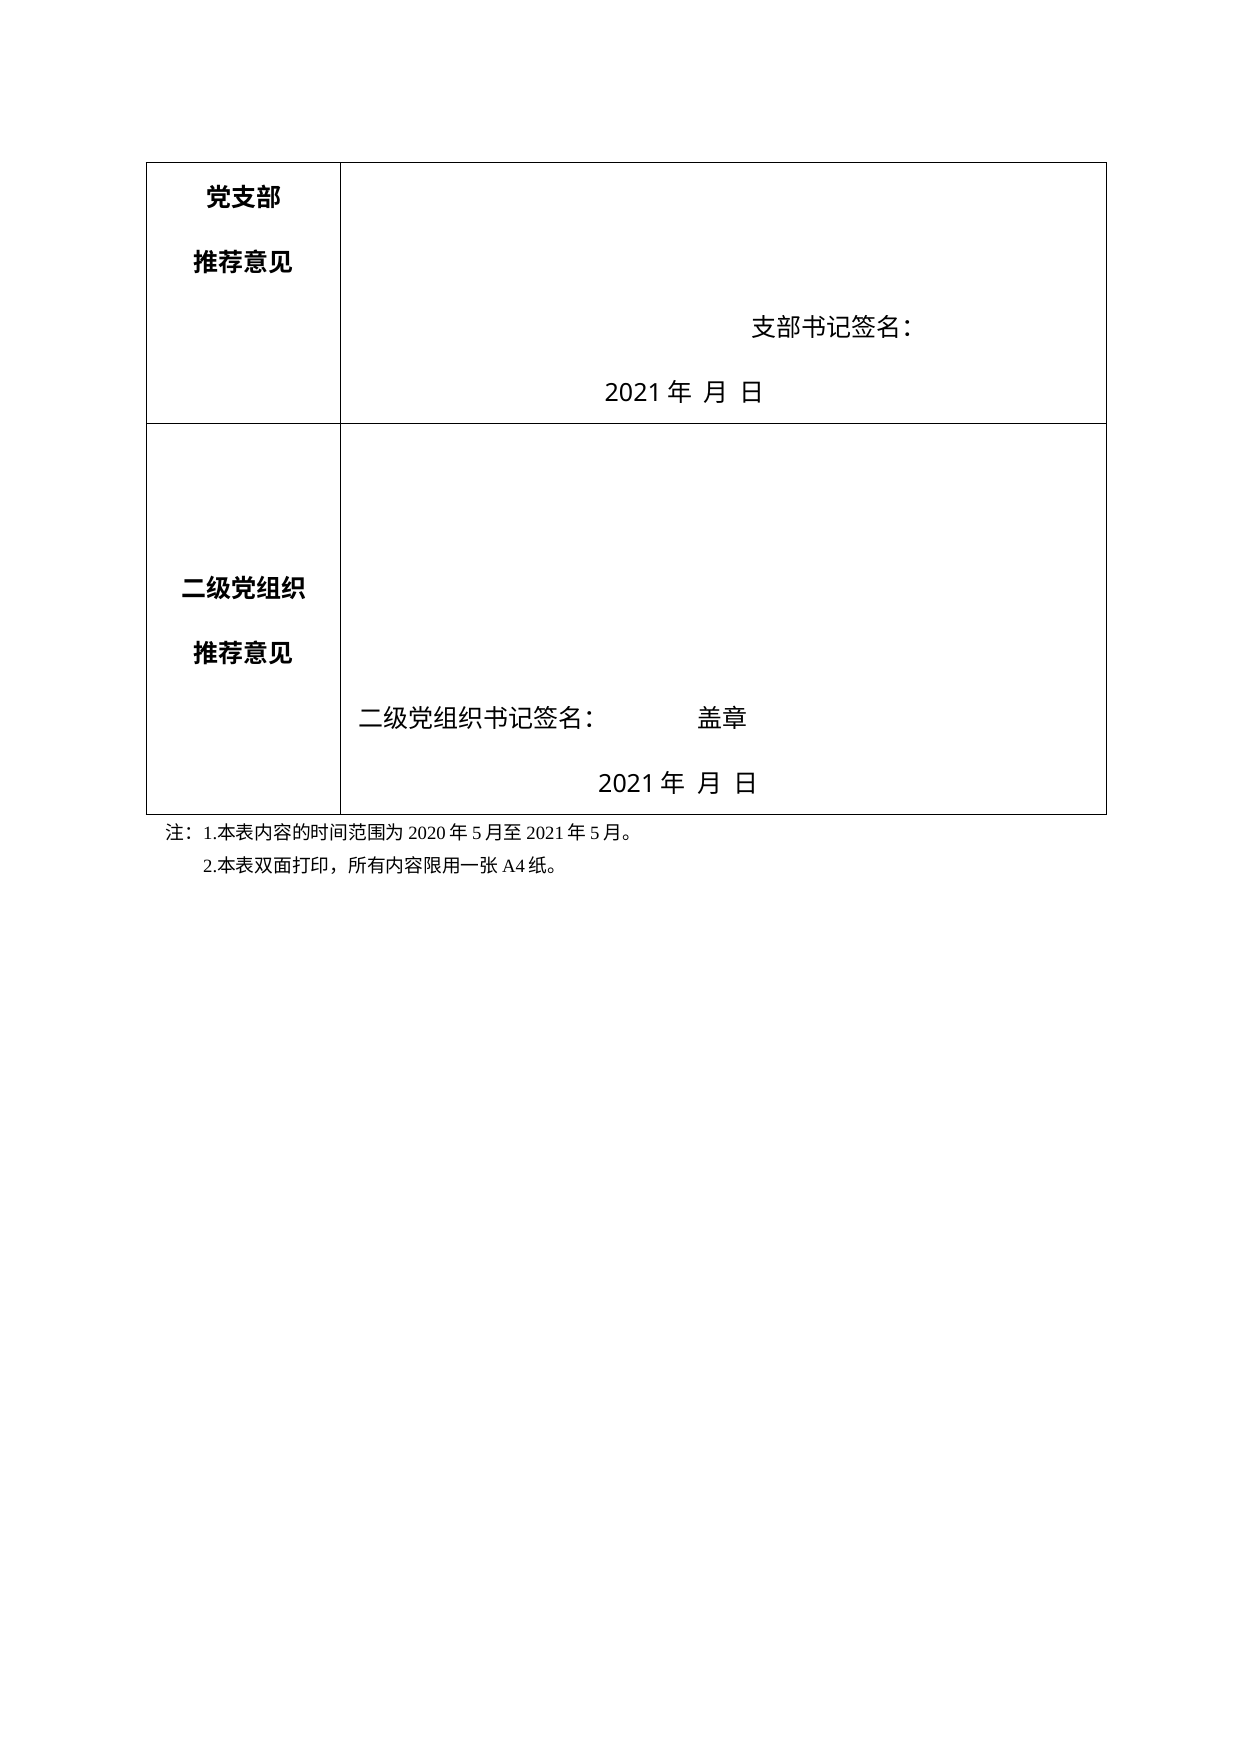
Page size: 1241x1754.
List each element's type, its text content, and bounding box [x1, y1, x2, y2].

table_cell 二级党组织书记签名： 盖章 2021年 月 日 [341, 424, 1106, 814]
table_cell 二级党组织 推荐意见 [147, 424, 340, 814]
table_cell 党支部 推荐意见 [147, 163, 340, 423]
text 2.本表双面打印，所有内容限用一张A4纸。 [165, 848, 1087, 880]
text 注：1.本表内容的时间范围为2020年5月至2021年5月。 [165, 815, 1087, 848]
table_cell 支部书记签名： 2021年 月 日 [341, 163, 1106, 423]
